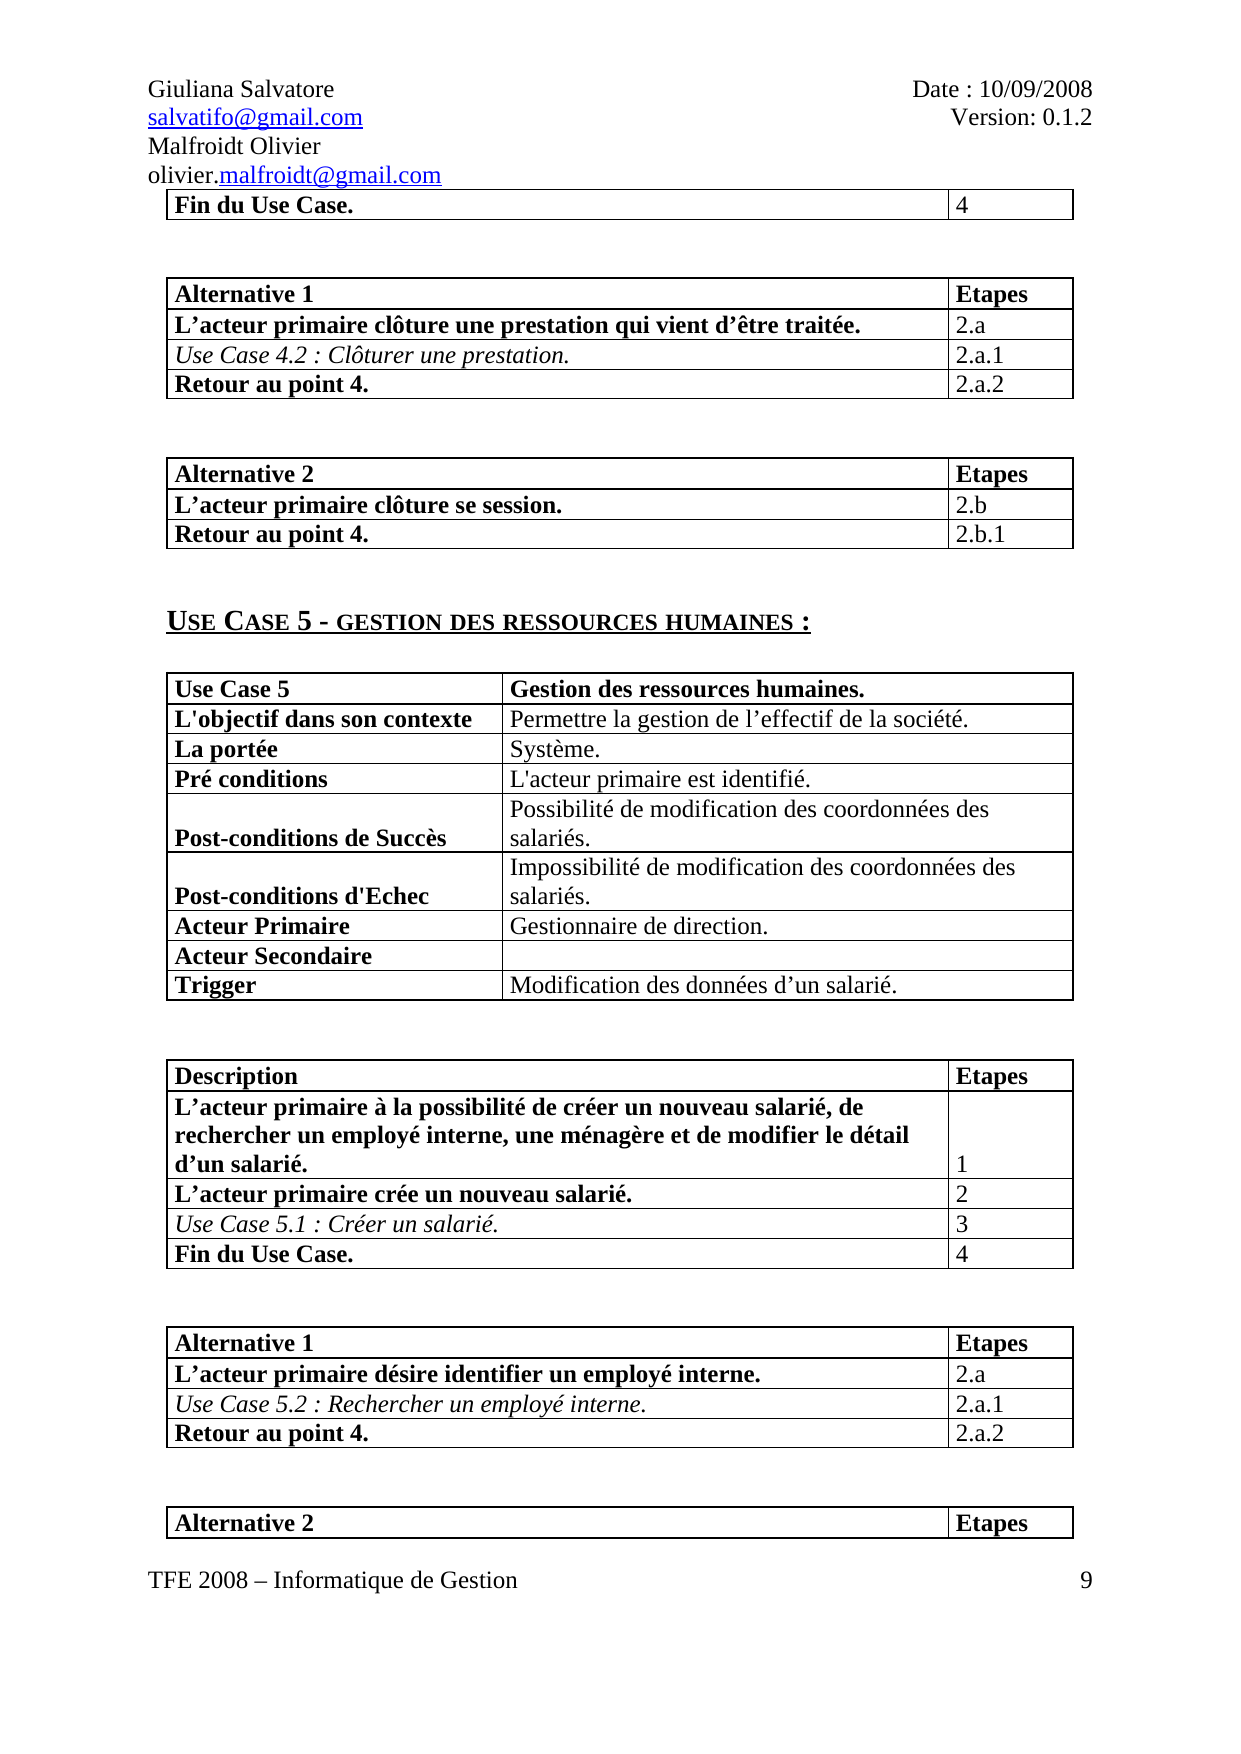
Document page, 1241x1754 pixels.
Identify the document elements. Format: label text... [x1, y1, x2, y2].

table_cell 2.b [949, 490, 1072, 518]
table_cell Acteur Secondaire [168, 941, 502, 969]
table_cell Use Case 5.1 : Créer un salarié. [168, 1209, 948, 1238]
table_header Alternative 1 [168, 1328, 948, 1357]
table_header Gestion des ressources humaines. [503, 674, 1072, 702]
table_cell 3 [949, 1209, 1072, 1238]
table_cell Système. [503, 734, 1072, 763]
table_cell 4 [949, 190, 1072, 218]
table_cell 2.a [949, 1359, 1072, 1388]
table_header Etapes [949, 1328, 1072, 1357]
table_cell Post-conditions d'Echec [168, 853, 502, 910]
table_cell Fin du Use Case. [168, 190, 948, 218]
table_cell L’acteur primaire à la possibilité de créer un nouveau salarié, de rechercher un employé interne, une ménagère et de modifier le détail d’un salarié. [168, 1092, 948, 1178]
table_header Use Case 5 [168, 674, 502, 702]
table_header Etapes [949, 279, 1072, 308]
table_cell 2 [949, 1179, 1072, 1208]
table_header Alternative 2 [168, 459, 948, 488]
table_cell 4 [949, 1239, 1072, 1267]
table_cell La portée [168, 734, 502, 763]
table_cell L'objectif dans son contexte [168, 705, 502, 733]
table_header Alternative 1 [168, 279, 948, 308]
table_cell Possibilité de modification des coordonnées des salariés. [503, 794, 1072, 851]
table_cell 2.a.1 [949, 1389, 1072, 1417]
table_cell L’acteur primaire crée un nouveau salarié. [168, 1179, 948, 1208]
table_header Etapes [949, 1508, 1072, 1537]
table_cell Post-conditions de Succès [168, 794, 502, 851]
table_cell Modification des données d’un salarié. [503, 971, 1072, 999]
table_cell L’acteur primaire désire identifier un employé interne. [168, 1359, 948, 1388]
table_header Alternative 2 [168, 1508, 948, 1537]
table_cell Retour au point 4. [168, 520, 948, 548]
table_cell Pré conditions [168, 764, 502, 793]
table_cell Impossibilité de modification des coordonnées des salariés. [503, 853, 1072, 910]
table_cell L’acteur primaire clôture une prestation qui vient d’être traitée. [168, 310, 948, 339]
table_cell 2.a.2 [949, 1419, 1072, 1447]
table_cell 2.b.1 [949, 520, 1072, 548]
table_cell 2.a.1 [949, 340, 1072, 368]
table_cell L'acteur primaire est identifié. [503, 764, 1072, 793]
table_cell Use Case 4.2 : Clôturer une prestation. [168, 340, 948, 368]
subtitle Use Case 5 - gestion des ressources humaines : [166, 603, 1093, 637]
table_cell Retour au point 4. [168, 370, 948, 398]
table_cell [503, 941, 1072, 969]
table_cell Gestionnaire de direction. [503, 911, 1072, 940]
table_cell 2.a.2 [949, 370, 1072, 398]
table_cell Trigger [168, 971, 502, 999]
table_header Etapes [949, 459, 1072, 488]
table_cell Acteur Primaire [168, 911, 502, 940]
table_header Description [168, 1061, 948, 1090]
table_header Etapes [949, 1061, 1072, 1090]
table_cell 2.a [949, 310, 1072, 339]
table_cell Retour au point 4. [168, 1419, 948, 1447]
table_cell L’acteur primaire clôture se session. [168, 490, 948, 518]
table_cell Permettre la gestion de l’effectif de la société. [503, 705, 1072, 733]
table_cell Use Case 5.2 : Rechercher un employé interne. [168, 1389, 948, 1417]
table_cell Fin du Use Case. [168, 1239, 948, 1267]
table_cell 1 [949, 1092, 1072, 1178]
